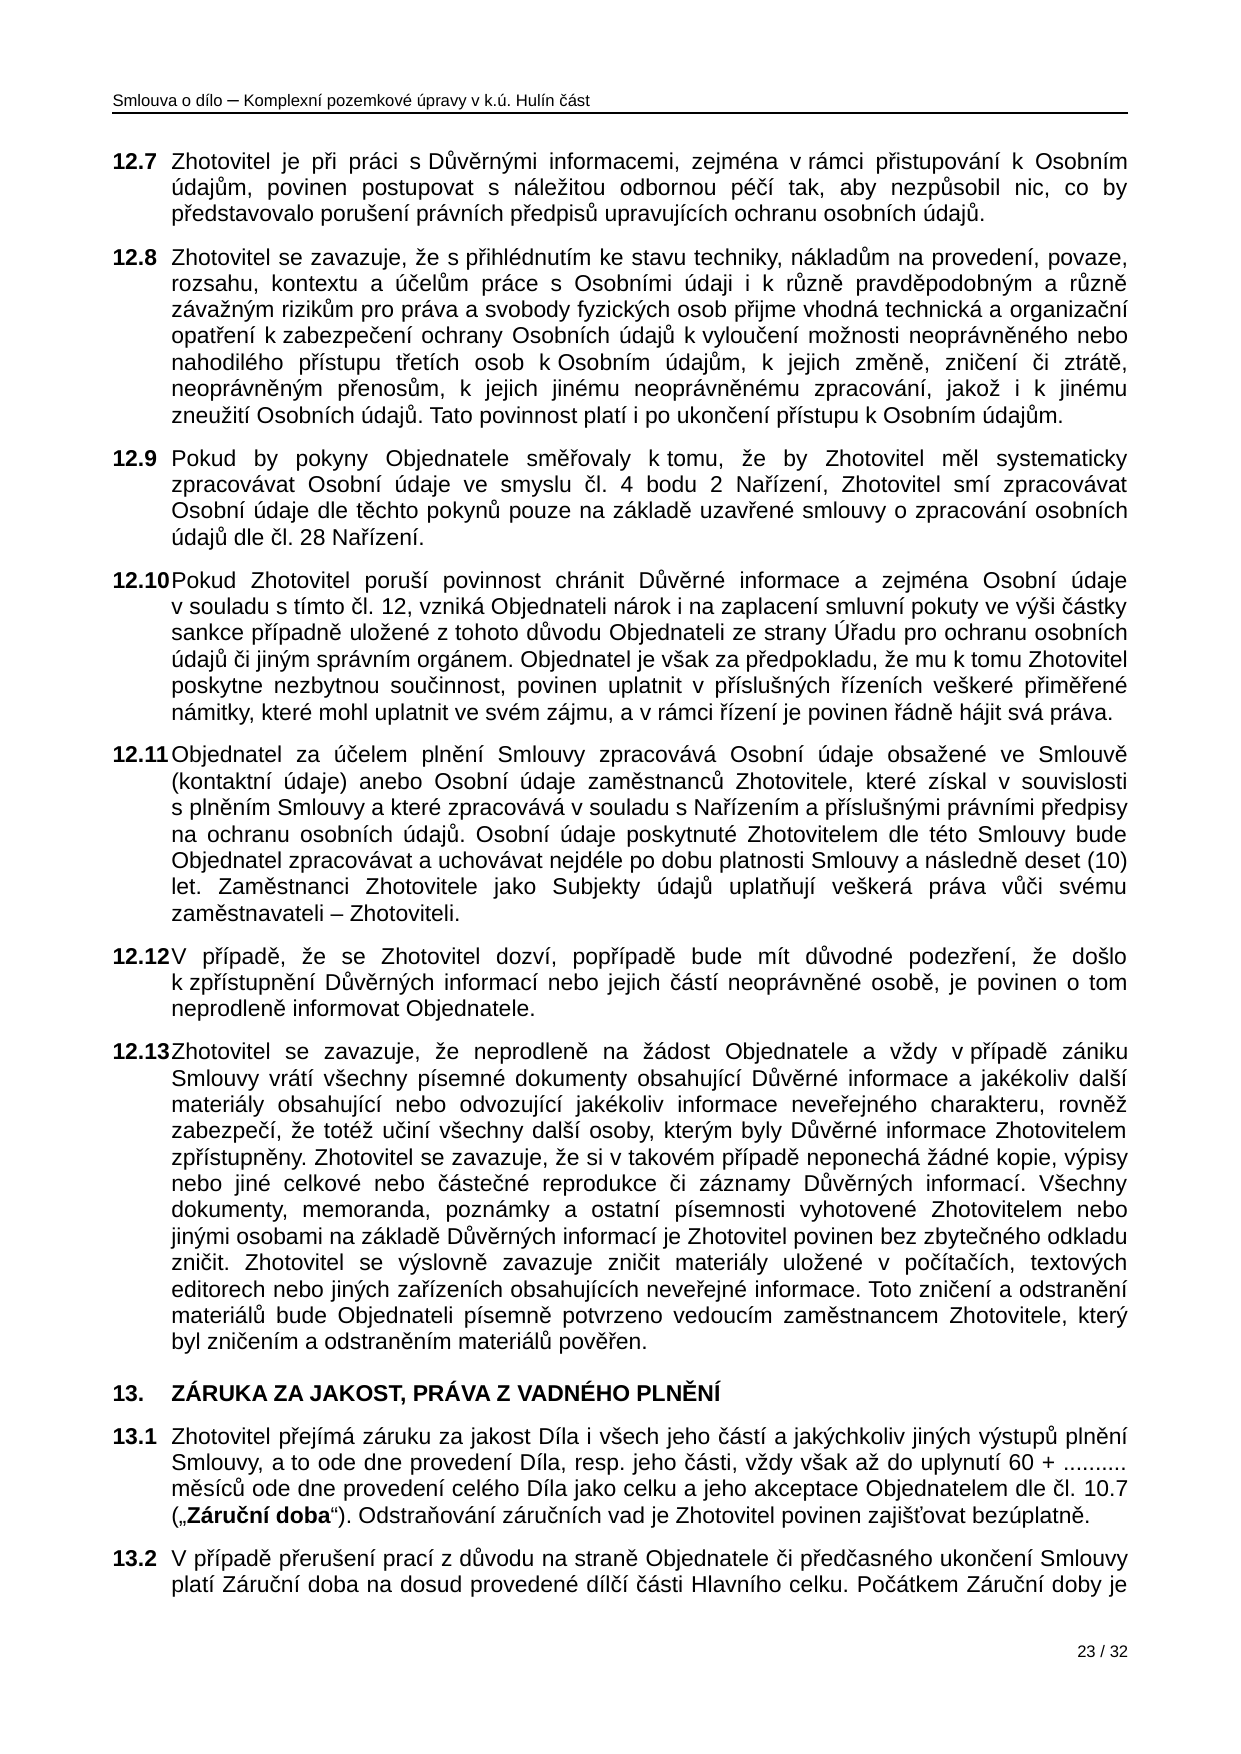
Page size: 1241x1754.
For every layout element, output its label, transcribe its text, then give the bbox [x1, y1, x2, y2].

text Pokud by pokyny Objednatele směřovaly k tomu, že by Zhotovitel měl systematicky zpracovávat Osobní údaje ve smyslu čl. 4 bodu 2 Nařízení, Zhotovitel smí zpracovávat Osobní údaje dle těchto pokynů pouze na základě uzavřené smlouvy o zpracování osobních údajů dle čl. 28 Nařízení. [112, 444, 1128, 550]
text V případě, že se Zhotovitel dozví, popřípadě bude mít důvodné podezření, že došlo k zpřístupnění Důvěrných informací nebo jejich částí neoprávněné osobě, je povinen o tom neprodleně informovat Objednatele. [112, 943, 1128, 1022]
text Záruka za jakost, práva z vadného plnění [112, 1379, 1128, 1406]
text Pokud Zhotovitel poruší povinnost chránit Důvěrné informace a zejména Osobní údaje v souladu s tímto čl. 12, vzniká Objednateli nárok i na zaplacení smluvní pokuty ve výši částky sankce případně uložené z tohoto důvodu Objednateli ze strany Úřadu pro ochranu osobních údajů či jiným správním orgánem. Objednatel je však za předpokladu, že mu k tomu Zhotovitel poskytne nezbytnou součinnost, povinen uplatnit v příslušných řízeních veškeré přiměřené námitky, které mohl uplatnit ve svém zájmu, a v rámci řízení je povinen řádně hájit svá práva. [112, 567, 1128, 725]
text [112, 1545, 1128, 1597]
text Zhotovitel je při práci s Důvěrnými informacemi, zejména v rámci přistupování k Osobním údajům, povinen postupovat s náležitou odbornou péčí tak, aby nezpůsobil nic, co by představovalo porušení právních předpisů upravujících ochranu osobních údajů. [112, 148, 1128, 227]
text Zhotovitel se zavazuje, že neprodleně na žádost Objednatele a vždy v případě zániku Smlouvy vrátí všechny písemné dokumenty obsahující Důvěrné informace a jakékoliv další materiály obsahující nebo odvozující jakékoliv informace neveřejného charakteru, rovněž zabezpečí, že totéž učiní všechny další osoby, kterým byly Důvěrné informace Zhotovitelem zpřístupněny. Zhotovitel se zavazuje, že si v takovém případě neponechá žádné kopie, výpisy nebo jiné celkové nebo částečné reprodukce či záznamy Důvěrných informací. Všechny dokumenty, memoranda, poznámky a ostatní písemnosti vyhotovené Zhotovitelem nebo jinými osobami na základě Důvěrných informací je Zhotovitel povinen bez zbytečného odkladu zničit. Zhotovitel se výslovně zavazuje zničit materiály uložené v počítačích, textových editorech nebo jiných zařízeních obsahujících neveřejné informace. Toto zničení a odstranění materiálů bude Objednateli písemně potvrzeno vedoucím zaměstnancem Zhotovitele, který byl zničením a odstraněním materiálů pověřen. [112, 1038, 1128, 1354]
text Objednatel za účelem plnění Smlouvy zpracovává Osobní údaje obsažené ve Smlouvě (kontaktní údaje) anebo Osobní údaje zaměstnanců Zhotovitele, které získal v souvislosti s plněním Smlouvy a které zpracovává v souladu s Nařízením a příslušnými právními předpisy na ochranu osobních údajů. Osobní údaje poskytnuté Zhotovitelem dle této Smlouvy bude Objednatel zpracovávat a uchovávat nejdéle po dobu platnosti Smlouvy a následně deset (10) let. Zaměstnanci Zhotovitele jako Subjekty údajů uplatňují veškerá práva vůči svému zaměstnavateli – Zhotoviteli. [112, 741, 1128, 926]
text Zhotovitel se zavazuje, že s přihlédnutím ke stavu techniky, nákladům na provedení, povaze, rozsahu, kontextu a účelům práce s Osobními údaji i k různě pravděpodobným a různě závažným rizikům pro práva a svobody fyzických osob přijme vhodná technická a organizační opatření k zabezpečení ochrany Osobních údajů k vyloučení možnosti neoprávněného nebo nahodilého přístupu třetích osob k Osobním údajům, k jejich změně, zničení či ztrátě, neoprávněným přenosům, k jejich jinému neoprávněnému zpracování, jakož i k jinému zneužití Osobních údajů. Tato povinnost platí i po ukončení přístupu k Osobním údajům. [112, 243, 1128, 428]
text Zhotovitel přejímá záruku za jakost Díla i všech jeho částí a jakýchkoliv jiných výstupů plnění Smlouvy, a to ode dne provedení Díla, resp. jeho části, vždy však až do uplynutí 60 + .......... měsíců ode dne provedení celého Díla jako celku a jeho akceptace Objednatelem dle čl. 10.7 („Záruční doba“). Odstraňování záručních vad je Zhotovitel povinen zajišťovat bezúplatně. [112, 1423, 1128, 1528]
